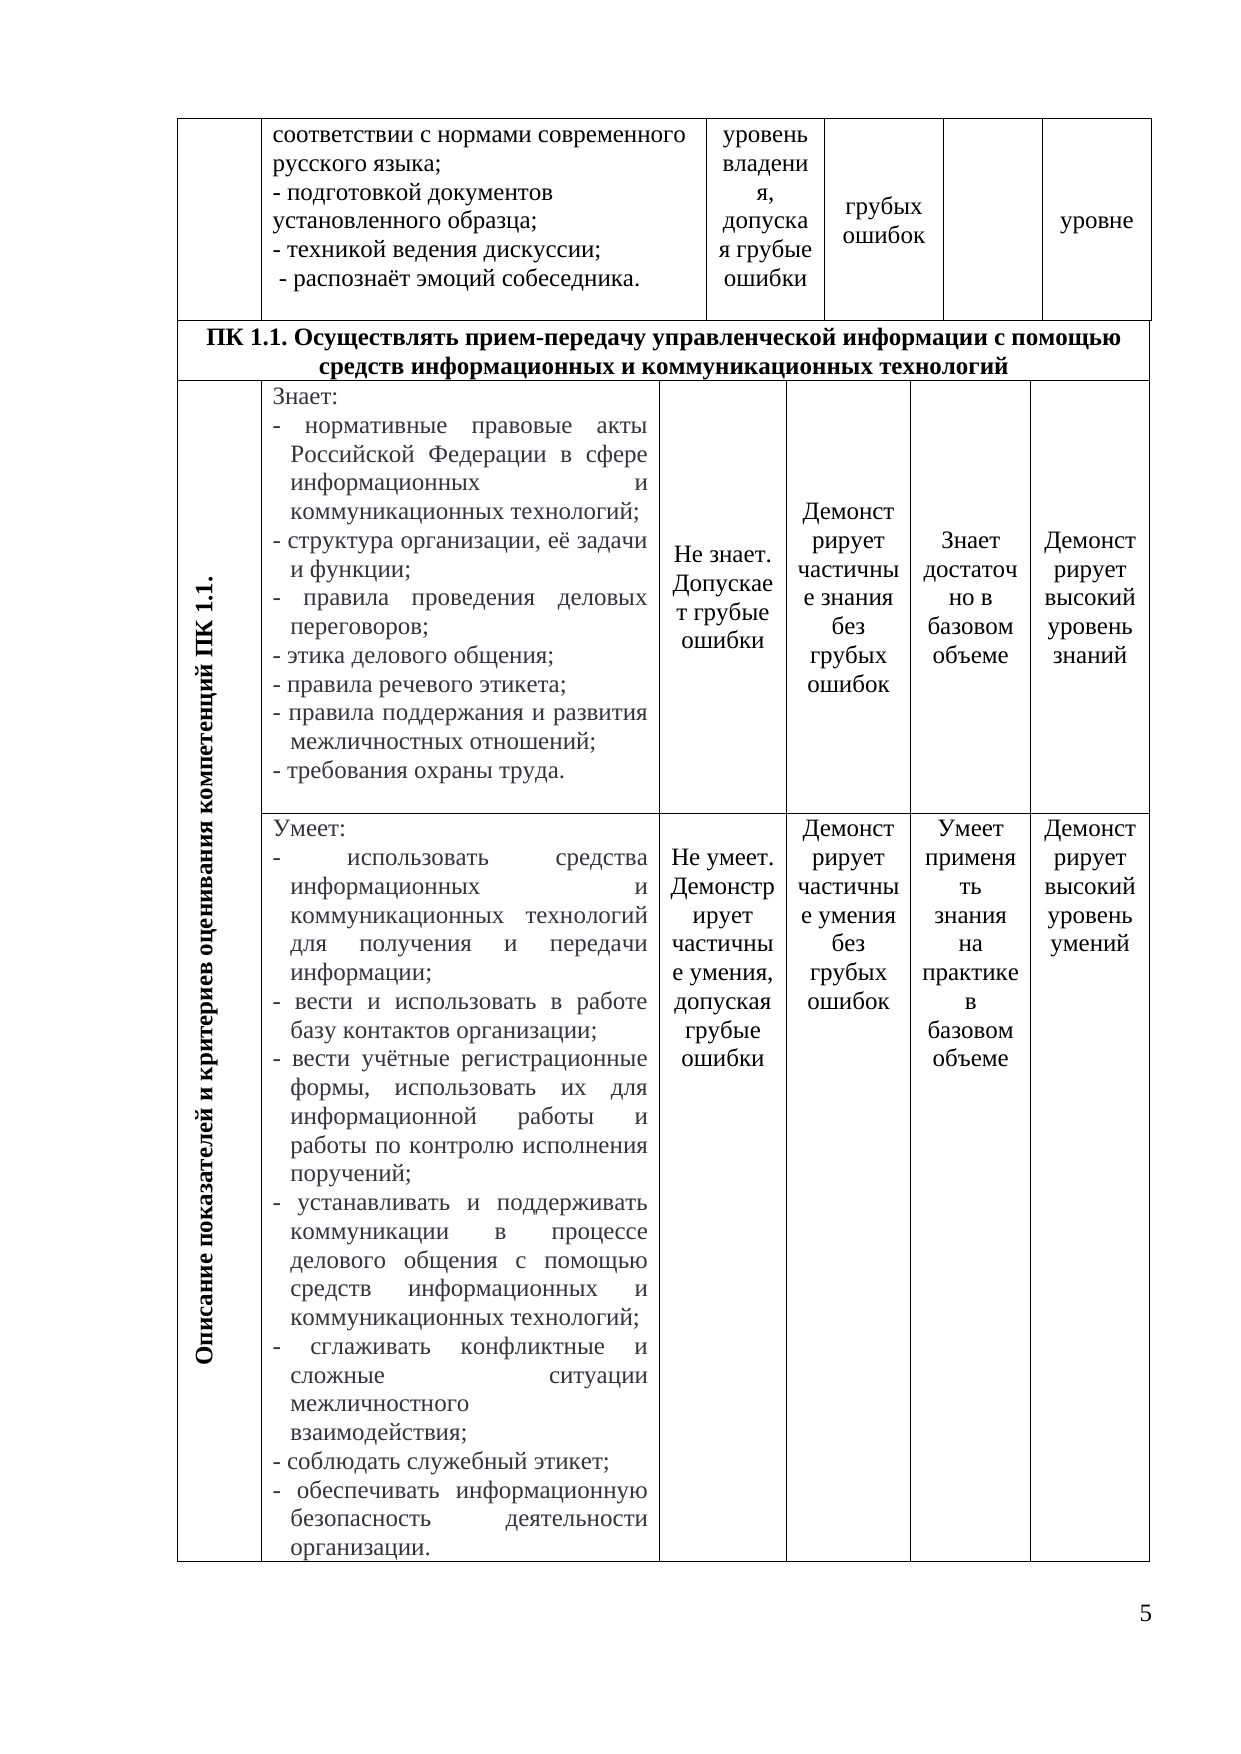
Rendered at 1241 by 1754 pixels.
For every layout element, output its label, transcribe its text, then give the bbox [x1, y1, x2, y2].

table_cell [1043, 119, 1151, 320]
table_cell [911, 814, 1030, 1561]
table_cell Демонстрирует частичные знания без грубых ошибок [787, 381, 910, 812]
table_cell Описание показателей и критериев оценивания компетенций ПК 1.1. [178, 381, 261, 1561]
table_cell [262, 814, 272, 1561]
table_cell ПК 1.1. Осуществлять прием-передачу управленческой информации с помощью средств информационных и коммуникационных технологий [178, 321, 1149, 380]
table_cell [825, 119, 943, 320]
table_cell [944, 119, 1042, 320]
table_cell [787, 814, 910, 1561]
table_cell Демонстрирует высокий уровень знаний [1031, 381, 1149, 812]
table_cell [660, 814, 786, 1561]
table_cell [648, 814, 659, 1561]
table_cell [707, 119, 824, 320]
table_cell Знает достаточно в базовом объеме [911, 381, 1030, 812]
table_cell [1031, 814, 1149, 1561]
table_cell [262, 119, 706, 320]
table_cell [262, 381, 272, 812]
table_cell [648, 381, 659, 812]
table_cell Не знает. Допускает грубые ошибки [660, 381, 786, 812]
